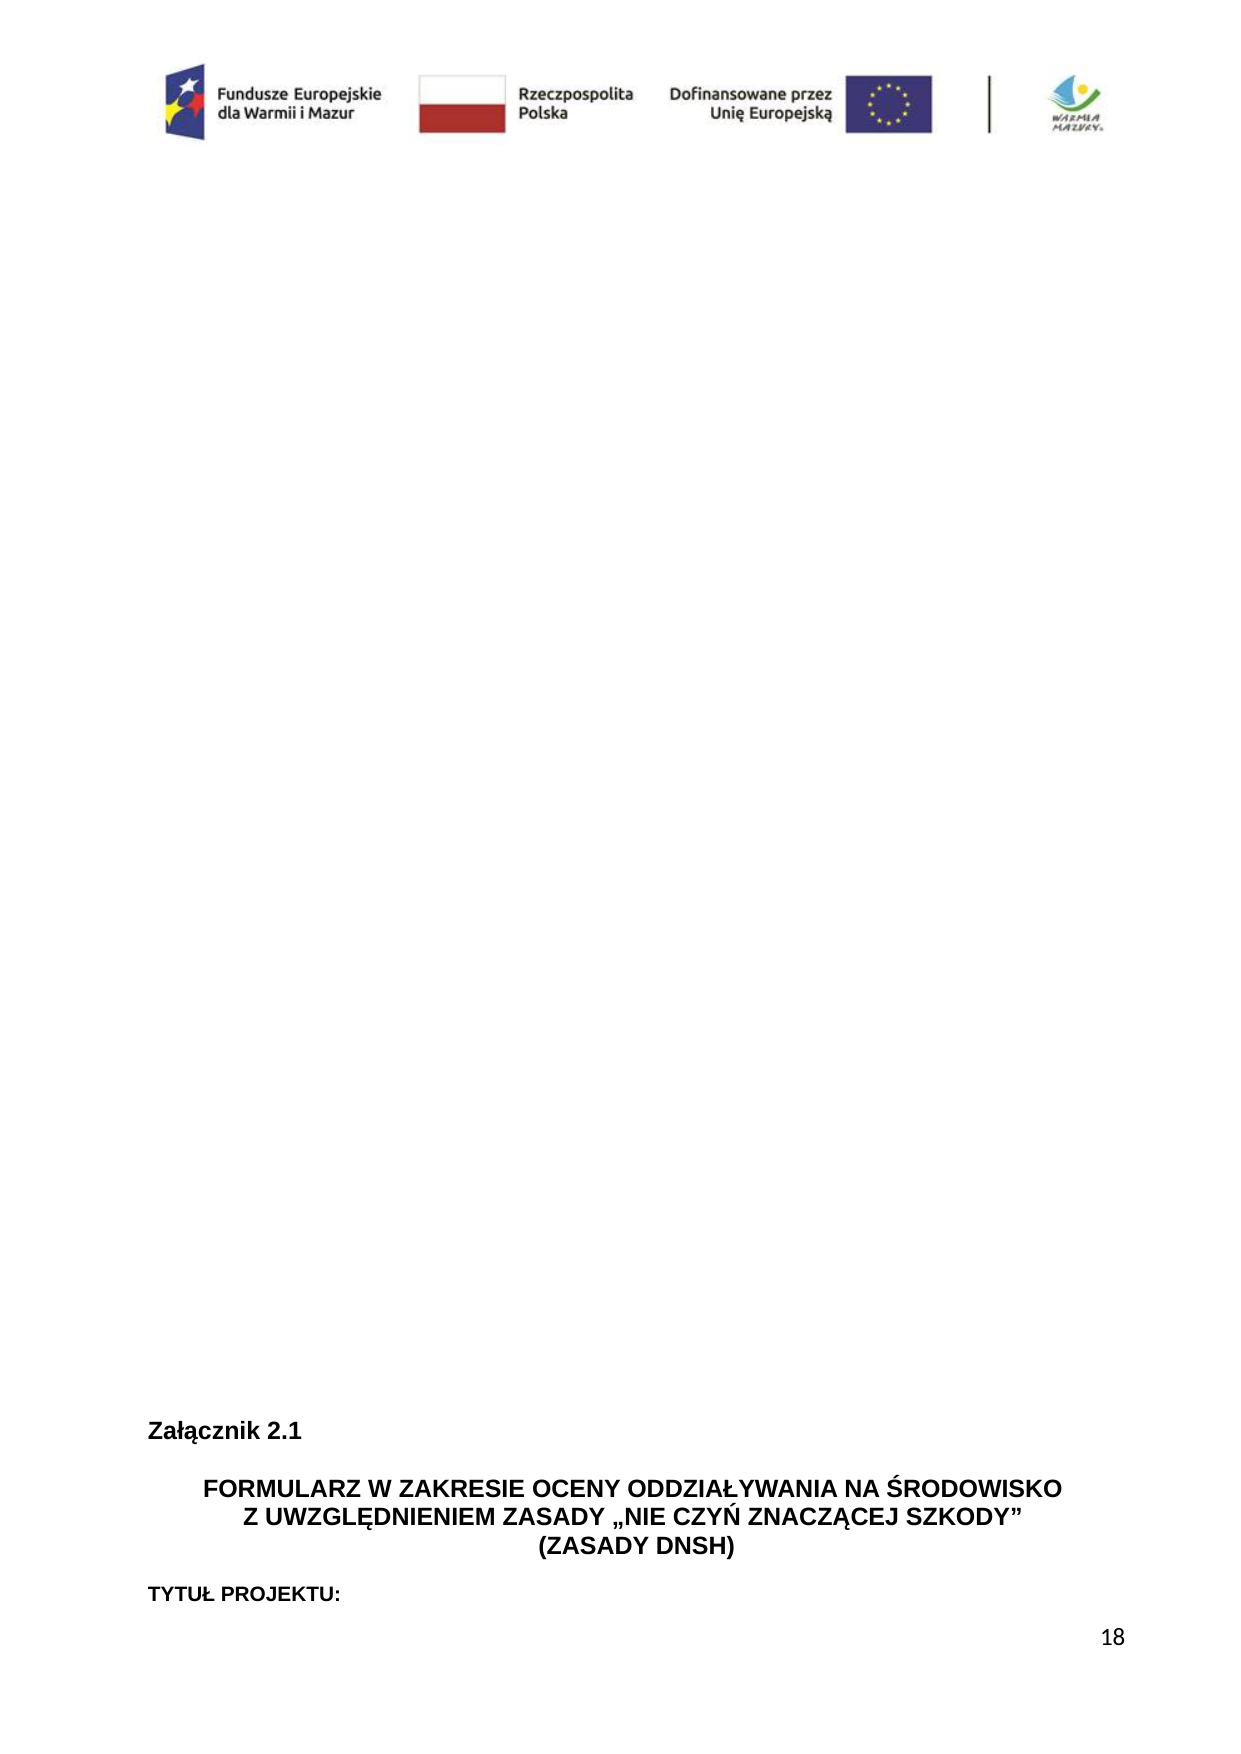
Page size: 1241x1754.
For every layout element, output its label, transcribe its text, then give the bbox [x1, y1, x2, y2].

text FORMULARZ W ZAKRESIE OCENY ODDZIAŁYWANIA NA ŚRODOWISKO Z UWZGLĘDNIENIEM ZASADY „NIE CZYŃ ZNACZĄCEJ SZKODY” (ZASADY DNSH) [148, 1474, 1125, 1560]
text TYTUŁ PROJEKTU: [148, 1581, 1125, 1605]
picture [147, 45, 1119, 154]
text Załącznik 2.1 [148, 1416, 1125, 1445]
